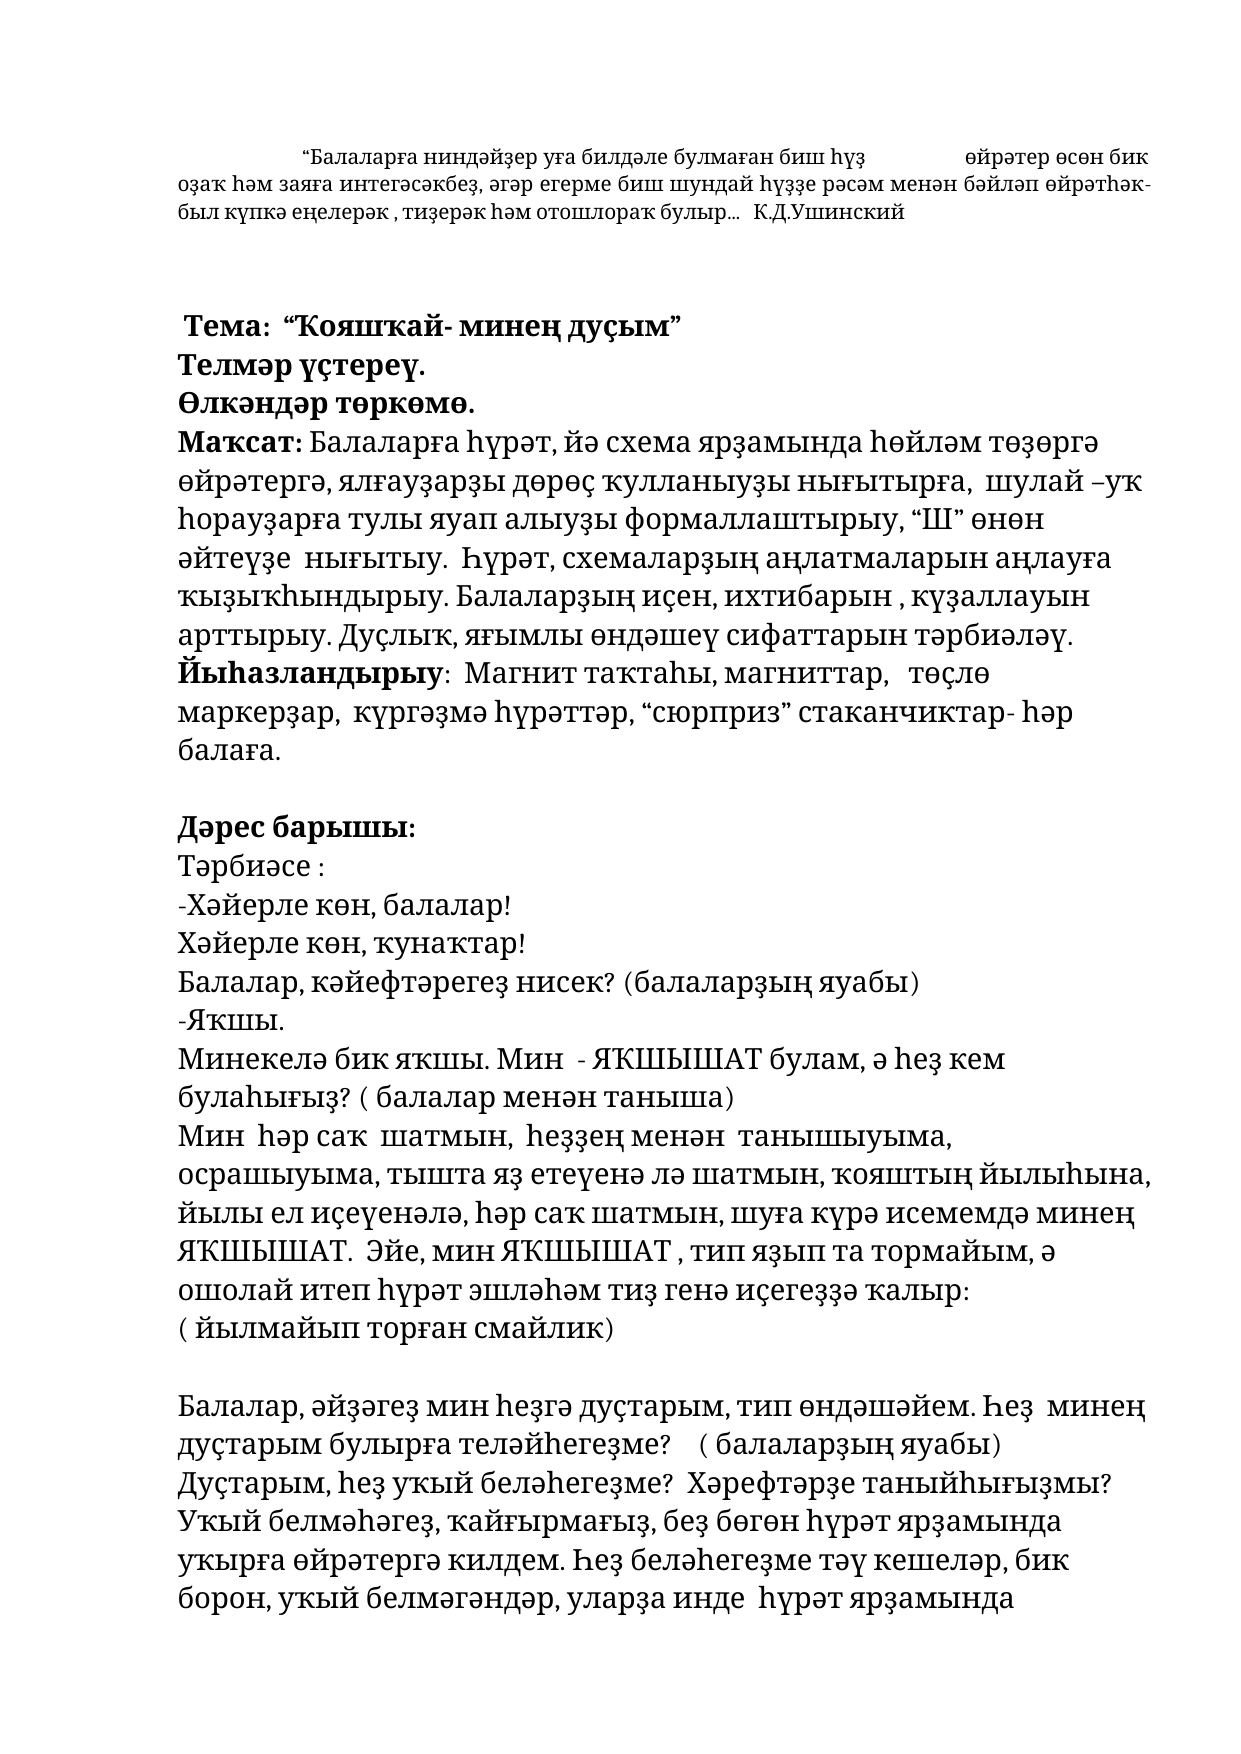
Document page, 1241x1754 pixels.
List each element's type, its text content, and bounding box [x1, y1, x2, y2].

text Минекелә бик яҡшы. Мин - ЯҠШЫШАТ булам, ә һеҙ кем булаһығыҙ? ( балалар менән таныша) [177, 1043, 1152, 1115]
text Телмәр үҫтереү. [177, 349, 1152, 383]
text Балалар, әйҙәгеҙ мин һеҙгә дуҫтарым, тип өндәшәйем. Һеҙ минең дуҫтарым булырға теләйһегеҙме? ( балаларҙың яуабы) [177, 1390, 1152, 1462]
text Маҡсат: Балаларға һүрәт, йә схема ярҙамында һөйләм төҙөргә өйрәтергә, ялғауҙарҙы дөрөҫ ҡулланыуҙы нығытырға, шулай –уҡ һорауҙарға тулы яуап алыуҙы формаллаштырыу, “Ш” өнөн әйтеүҙе нығытыу. Һүрәт, схемаларҙың аңлатмаларын аңлауға ҡыҙыҡһындырыу. Балаларҙың иҫен, ихтибарын , күҙаллауын арттырыу. Дуҫлыҡ, яғымлы өндәшеү сифаттарын тәрбиәләү. [177, 426, 1152, 652]
text “Балаларға ниндәйҙер уға билдәле булмаған биш һүҙ өйрәтер өсөн бик оҙаҡ һәм заяға интегәсәкбеҙ, әгәр егерме биш шундай һүҙҙе рәсәм менән бәйләп өйрәтһәк-был күпкә еңелерәк , тиҙерәк һәм отошлораҡ булыр... К.Д.Ушинский [177, 146, 1152, 224]
text -Яҡшы. [177, 1004, 1152, 1038]
text Балалар, кәйефтәрегеҙ нисек? (балаларҙың яуабы) [177, 966, 1152, 999]
text Тема: “Ҡояшҡай- минең дуҫым” [177, 311, 1152, 344]
text Йыһазландырыу: Магнит таҡтаһы, магниттар, төҫлө маркерҙар, күргәҙмә һүрәттәр, “сюрприз” стаканчиктар- һәр балаға. [177, 657, 1152, 768]
text Хәйерле көн, ҡунаҡтар! [177, 927, 1152, 961]
text Дәрес барышы: [177, 812, 1152, 845]
text -Хәйерле көн, балалар! [177, 889, 1152, 922]
text Дуҫтарым, һеҙ уҡый беләһегеҙме? Хәрефтәрҙе таныйһығыҙмы? [177, 1467, 1152, 1500]
text Тәрбиәсе : [177, 850, 1152, 884]
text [177, 1505, 1152, 1616]
text Мин һәр саҡ шатмын, һеҙҙең менән танышыуыма, осрашыуыма, тышта яҙ етеүенә лә шатмын, ҡояштың йылыһына, йылы ел иҫеүенәлә, һәр саҡ шатмын, шуға күрә исемемдә минең ЯҠШЫШАТ. Эйе, мин ЯҠШЫШАТ , тип яҙып та тормайым, ә ошолай итеп һүрәт эшләһәм тиҙ генә иҫегеҙҙә ҡалыр: ( йылмайып торған смайлик) [177, 1120, 1152, 1346]
text Өлкәндәр төркөмө. [177, 388, 1152, 421]
